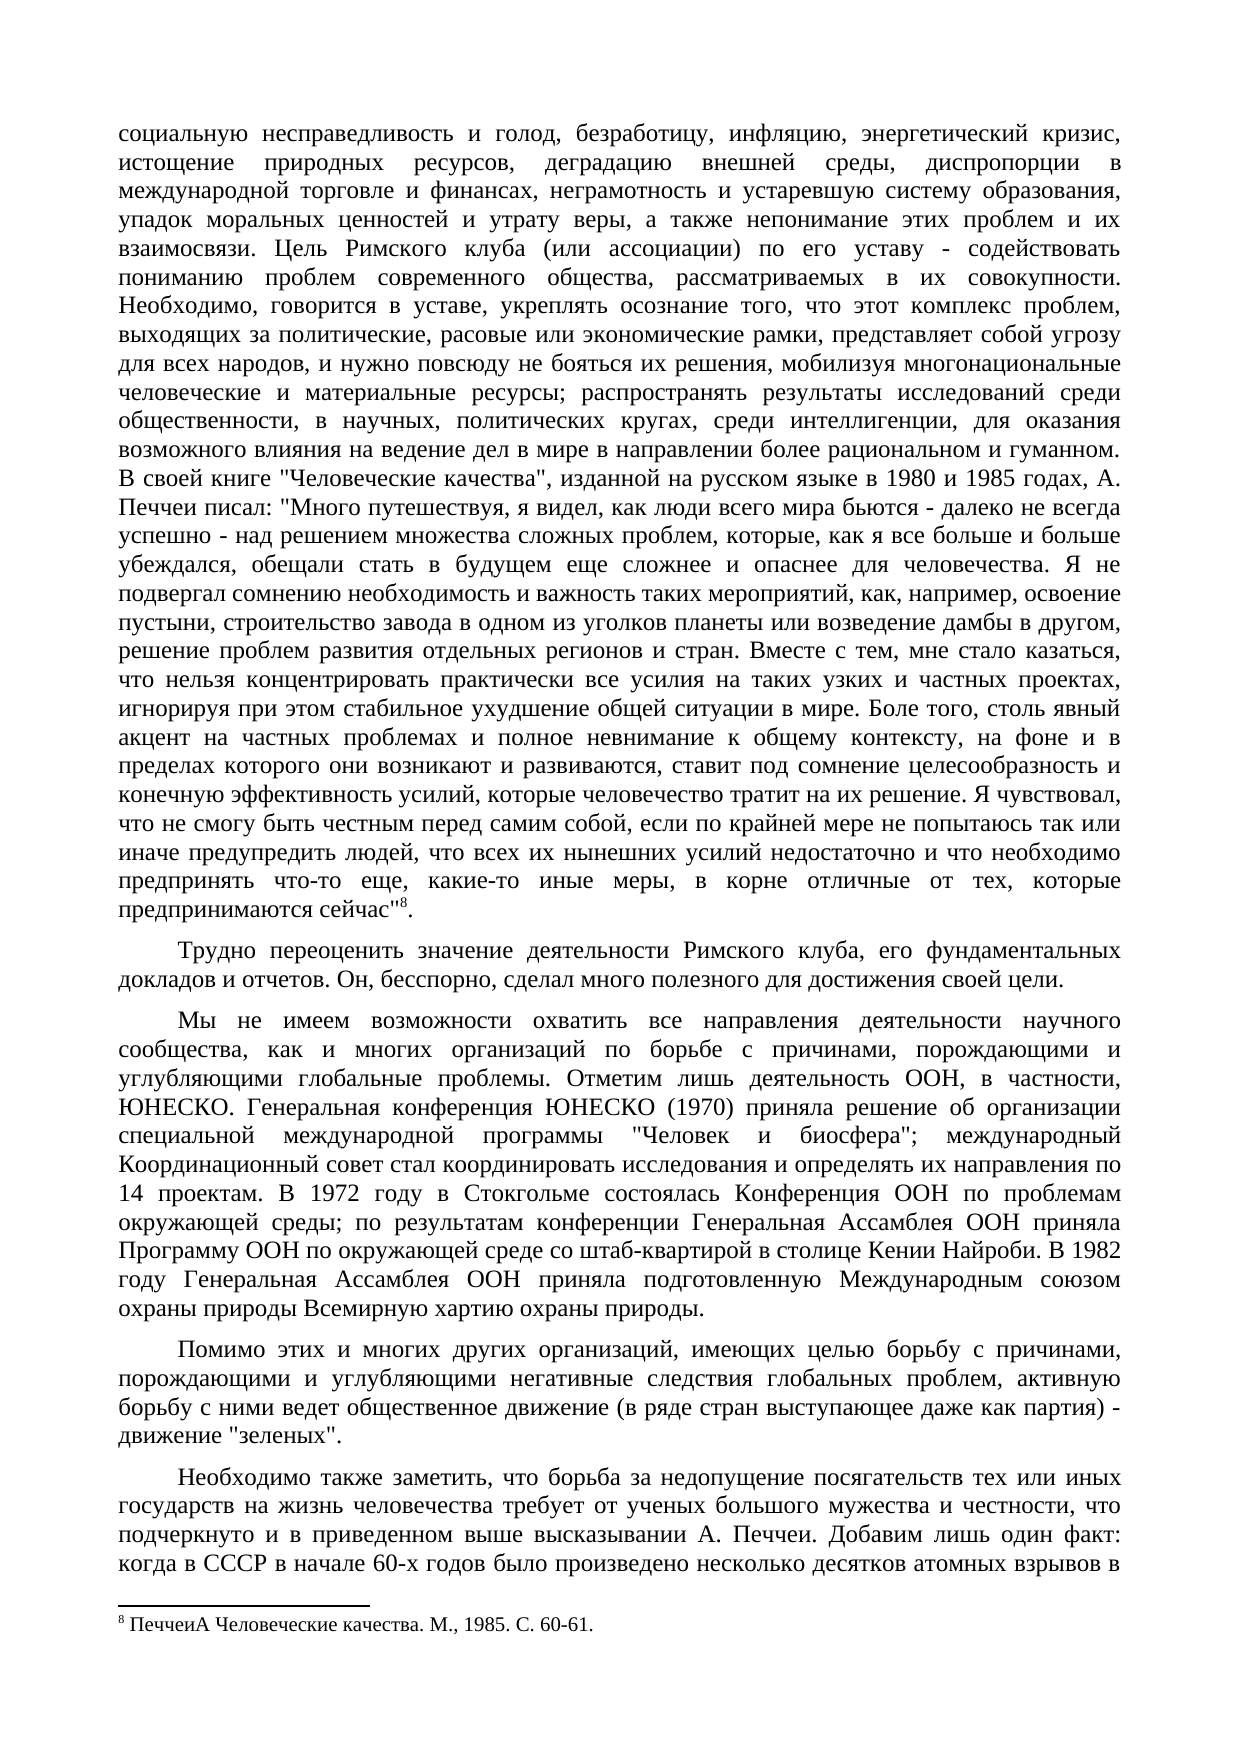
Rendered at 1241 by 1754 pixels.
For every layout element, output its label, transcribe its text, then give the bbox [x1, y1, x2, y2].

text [118, 1462, 1122, 1577]
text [118, 118, 1122, 923]
text Трудно переоценить значение деятельности Римского клуба, его фундаментальных докладов и отчетов. Он, бесспорно, сделал много полезного для достижения своей цели. [118, 936, 1122, 993]
text Помимо этих и многих других организаций, имеющих целью борьбу с причинами, порождающими и углубляющими негативные следствия глобальных проблем, активную борьбу с ними ведет общественное движение (в ряде стран выступающее даже как партия) - движение "зеленых". [118, 1334, 1122, 1449]
text Мы не имеем возможности охватить все направления деятельности научного сообщества, как и многих организаций по борьбе с причинами, порождающими и углубляющими глобальные проблемы. Отметим лишь деятельность ООН, в частности, ЮНЕСКО. Генеральная конференция ЮНЕСКО (1970) приняла решение об организации специальной международной программы "Человек и биосфера"; международный Координационный совет стал координировать исследования и определять их направления по 14 проектам. В 1972 году в Стокгольме состоялась Конференция ООН по проблемам окружающей среды; по результатам конференции Генеральная Ассамблея ООН приняла Программу ООН по окружающей среде со штаб-квартирой в столице Кении Найроби. В 1982 году Генеральная Ассамблея ООН приняла подготовленную Международным союзом охраны природы Всемирную хартию охраны природы. [118, 1006, 1122, 1322]
